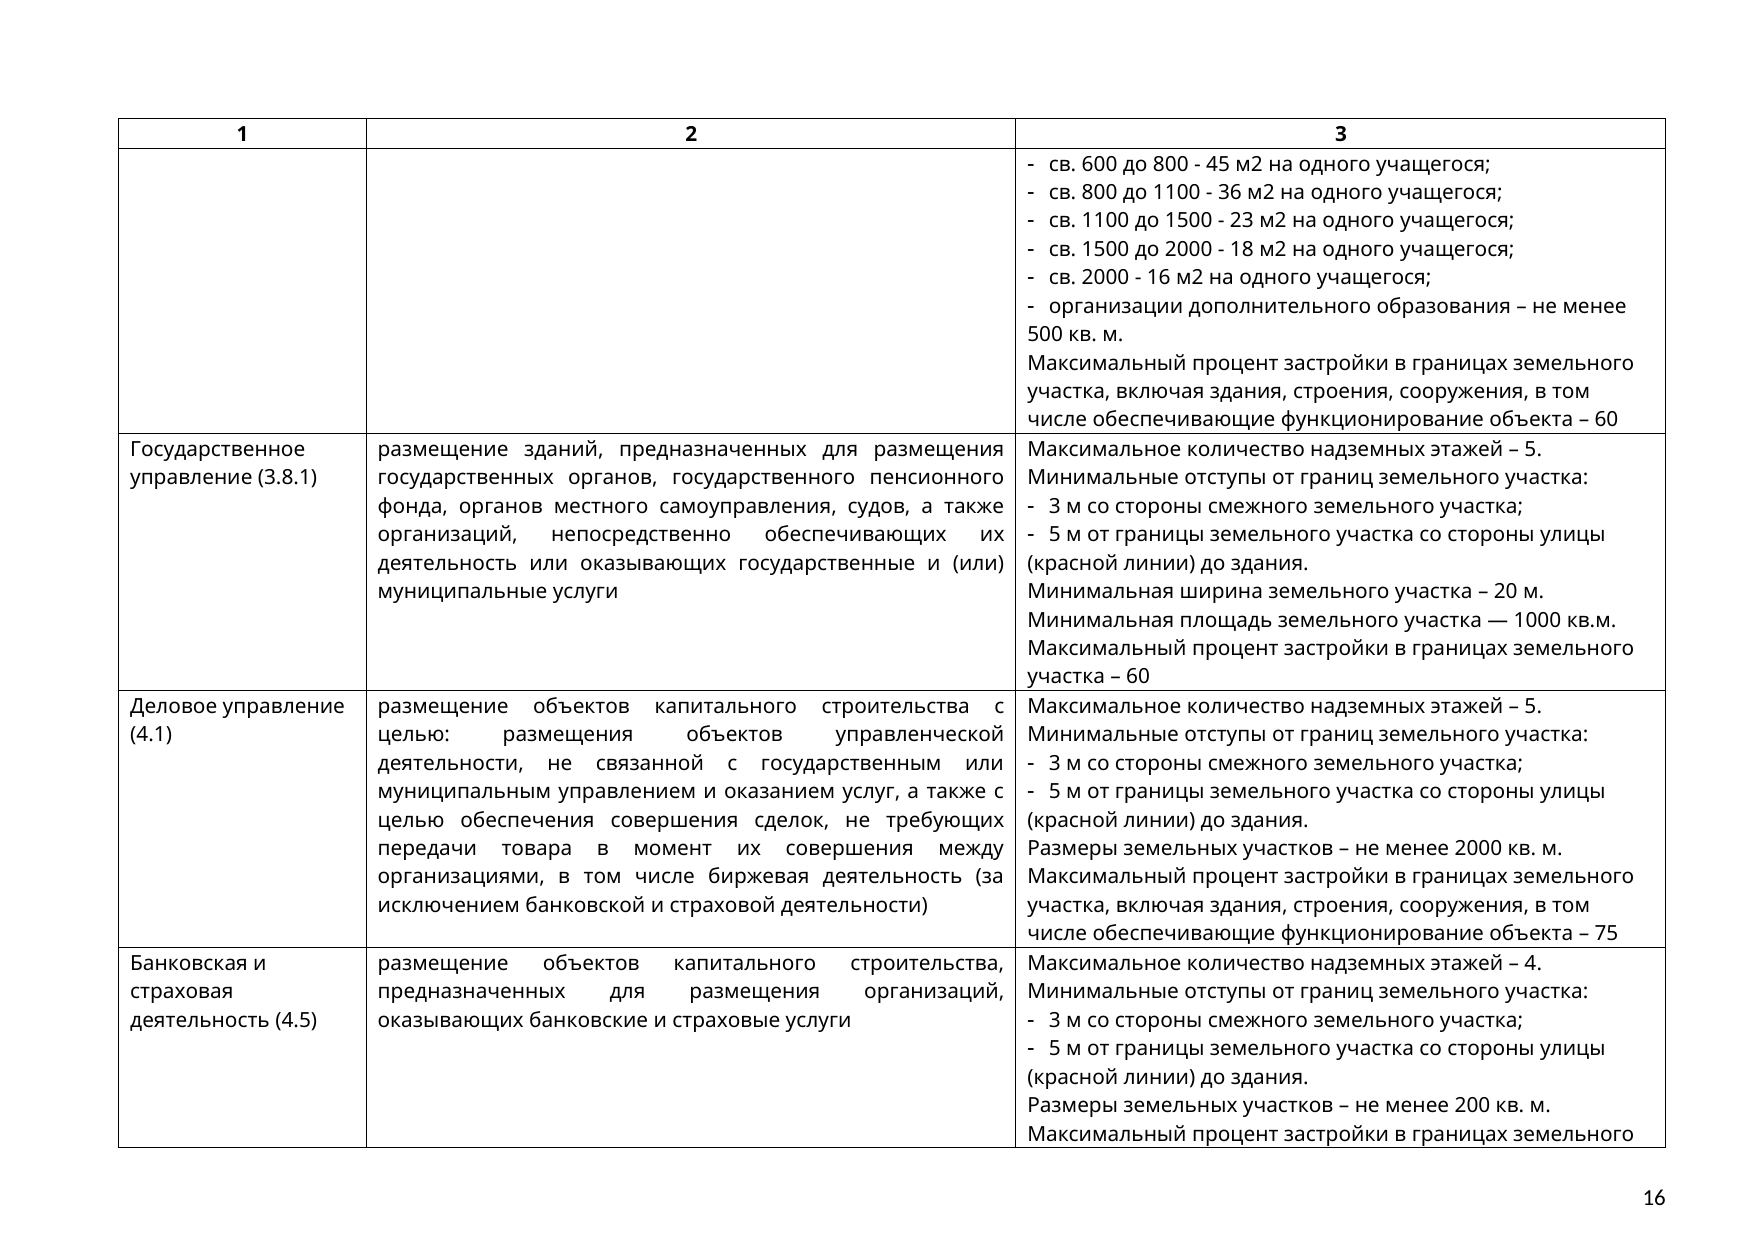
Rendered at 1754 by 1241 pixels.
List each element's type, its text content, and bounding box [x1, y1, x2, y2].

table_header 3 [1016, 119, 1665, 148]
table_cell Государственное управление (3.8.1) [119, 434, 366, 690]
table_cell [1016, 948, 1665, 1147]
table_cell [367, 149, 1015, 433]
table_cell Максимальное количество надземных этажей – 5. Минимальные отступы от границ земельного участка: 3 м со стороны смежного земельного участка; 5 м от границы земельного участка со стороны улицы (красной линии) до здания. Минимальная ширина земельного участка – 20 м. Минимальная площадь земельного участка — 1000 кв.м. Максимальный процент застройки в границах земельного участка – 60 [1016, 434, 1665, 690]
table_header 1 [119, 119, 366, 148]
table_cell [119, 948, 366, 1147]
table_cell размещение зданий, предназначенных для размещения государственных органов, государственного пенсионного фонда, органов местного самоуправления, судов, а также организаций, непосредственно обеспечивающих их деятельность или оказывающих государственные и (или) муниципальные услуги [367, 434, 1015, 690]
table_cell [119, 149, 366, 433]
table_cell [367, 948, 1015, 1147]
table_cell Деловое управление (4.1) [119, 691, 366, 947]
table_cell Максимальное количество надземных этажей – 5. Минимальные отступы от границ земельного участка: 3 м со стороны смежного земельного участка; 5 м от границы земельного участка со стороны улицы (красной линии) до здания. Размеры земельных участков – не менее 2000 кв. м. Максимальный процент застройки в границах земельного участка, включая здания, строения, сооружения, в том числе обеспечивающие функционирование объекта – 75 [1016, 691, 1665, 947]
table_cell размещение объектов капитального строительства с целью: размещения объектов управленческой деятельности, не связанной с государственным или муниципальным управлением и оказанием услуг, а также с целью обеспечения совершения сделок, не требующих передачи товара в момент их совершения между организациями, в том числе биржевая деятельность (за исключением банковской и страховой деятельности) [367, 691, 1015, 947]
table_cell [1016, 149, 1665, 433]
table_header 2 [367, 119, 1015, 148]
